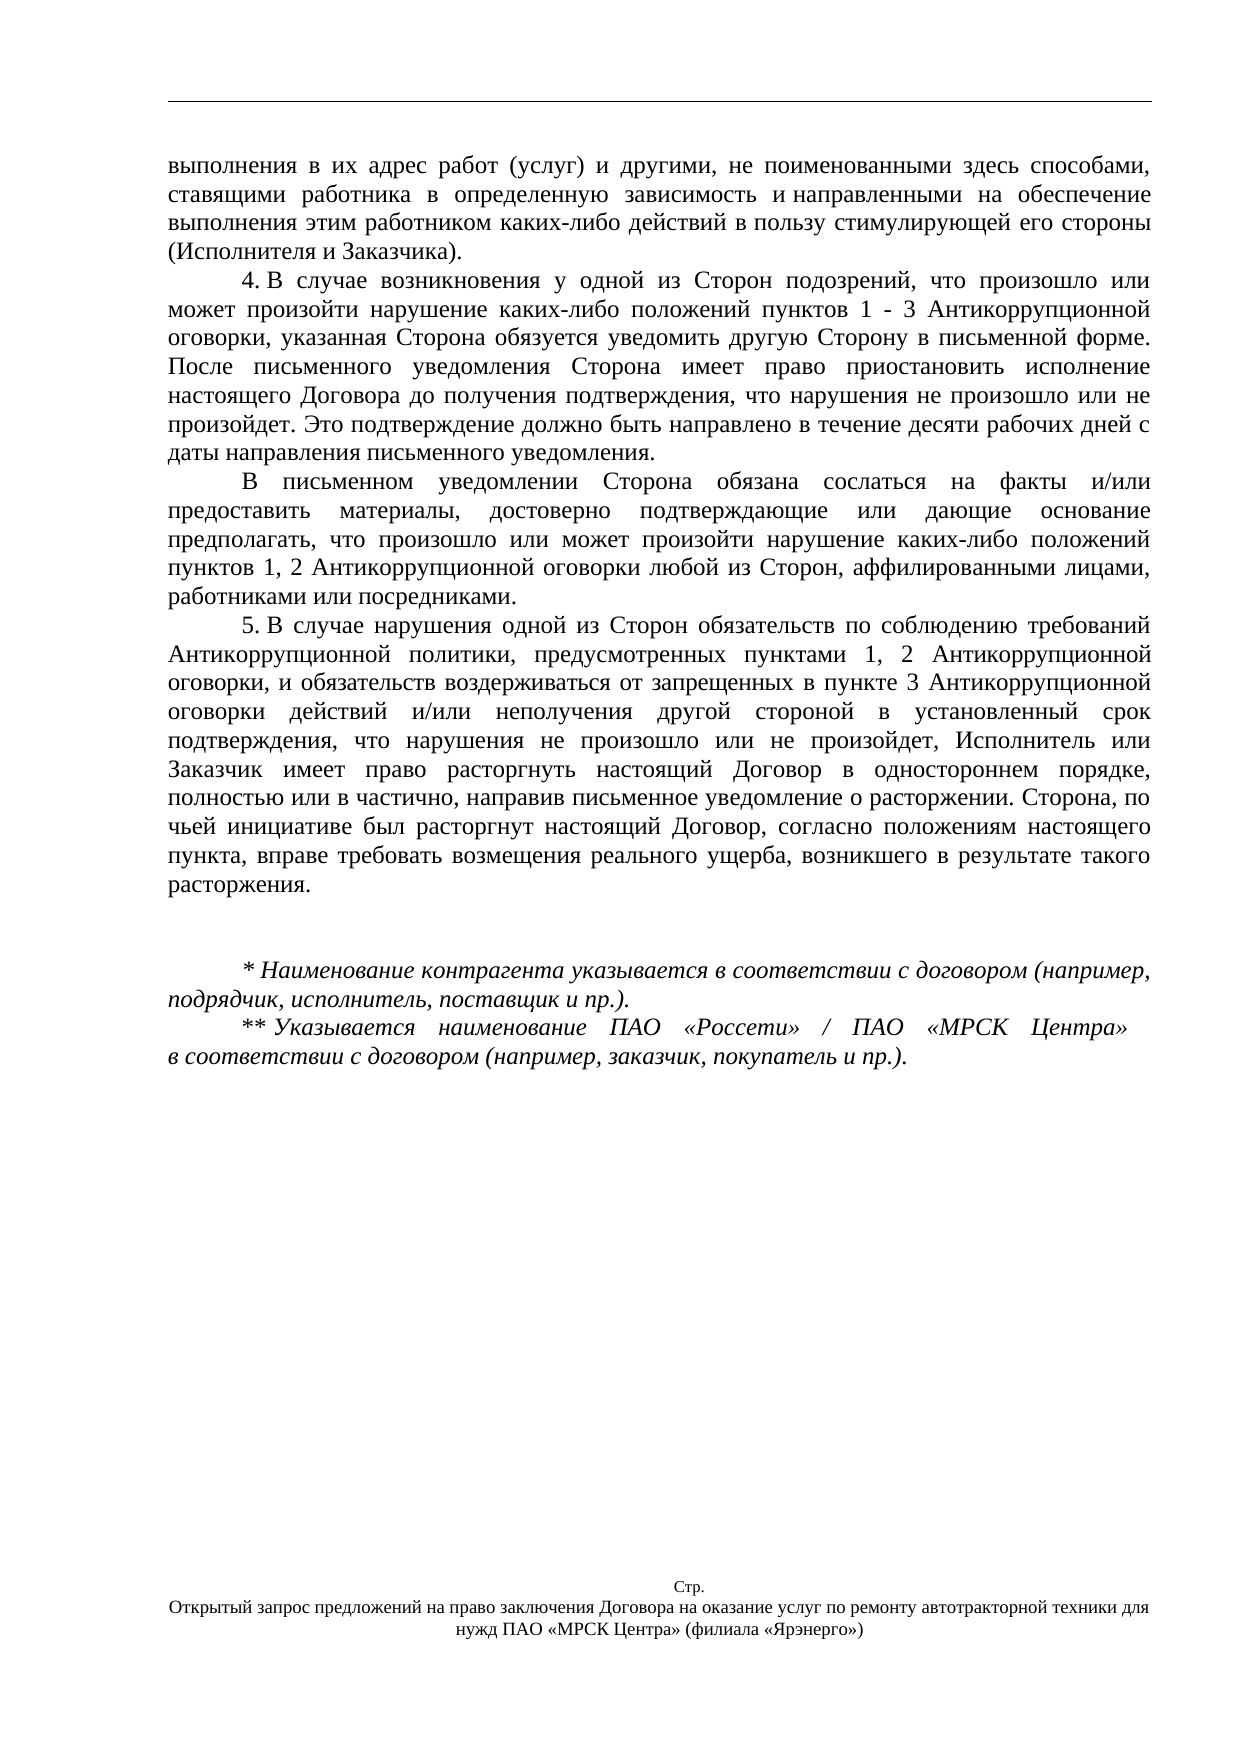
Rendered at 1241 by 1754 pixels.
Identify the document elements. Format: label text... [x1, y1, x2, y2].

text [168, 150, 1152, 265]
text 5. В случае нарушения одной из Сторон обязательств по соблюдению требований Антикоррупционной политики, предусмотренных пунктами 1, 2 Антикоррупционной оговорки, и обязательств воздерживаться от запрещенных в пункте 3 Антикоррупционной оговорки действий и/или неполучения другой стороной в установленный срок подтверждения, что нарушения не произошло или не произойдет, Исполнитель или Заказчик имеет право расторгнуть настоящий Договор в одностороннем порядке, полностью или в частично, направив письменное уведомление о расторжении. Сторона, по чьей инициативе был расторгнут настоящий Договор, согласно положениям настоящего пункта, вправе требовать возмещения реального ущерба, возникшего в результате такого расторжения. [168, 610, 1152, 897]
text ** Указывается наименование ПАО «Россети» / ПАО «МРСК Центра» в соответствии с договором (например, заказчик, покупатель и пр.). [168, 1012, 1152, 1070]
text В письменном уведомлении Сторона обязана сослаться на факты и/или предоставить материалы, достоверно подтверждающие или дающие основание предполагать, что произошло или может произойти нарушение каких-либо положений пунктов 1, 2 Антикоррупционной оговорки любой из Сторон, аффилированными лицами, работниками или посредниками. [168, 466, 1152, 610]
text * Наименование контрагента указывается в соответствии с договором (например, подрядчик, исполнитель, поставщик и пр.). [168, 955, 1152, 1012]
text 4. В случае возникновения у одной из Сторон подозрений, что произошло или может произойти нарушение каких-либо положений пунктов 1 - 3 Антикоррупционной оговорки, указанная Сторона обязуется уведомить другую Сторону в письменной форме. После письменного уведомления Сторона имеет право приостановить исполнение настоящего Договора до получения подтверждения, что нарушения не произошло или не произойдет. Это подтверждение должно быть направлено в течение десяти рабочих дней с даты направления письменного уведомления. [168, 265, 1152, 466]
